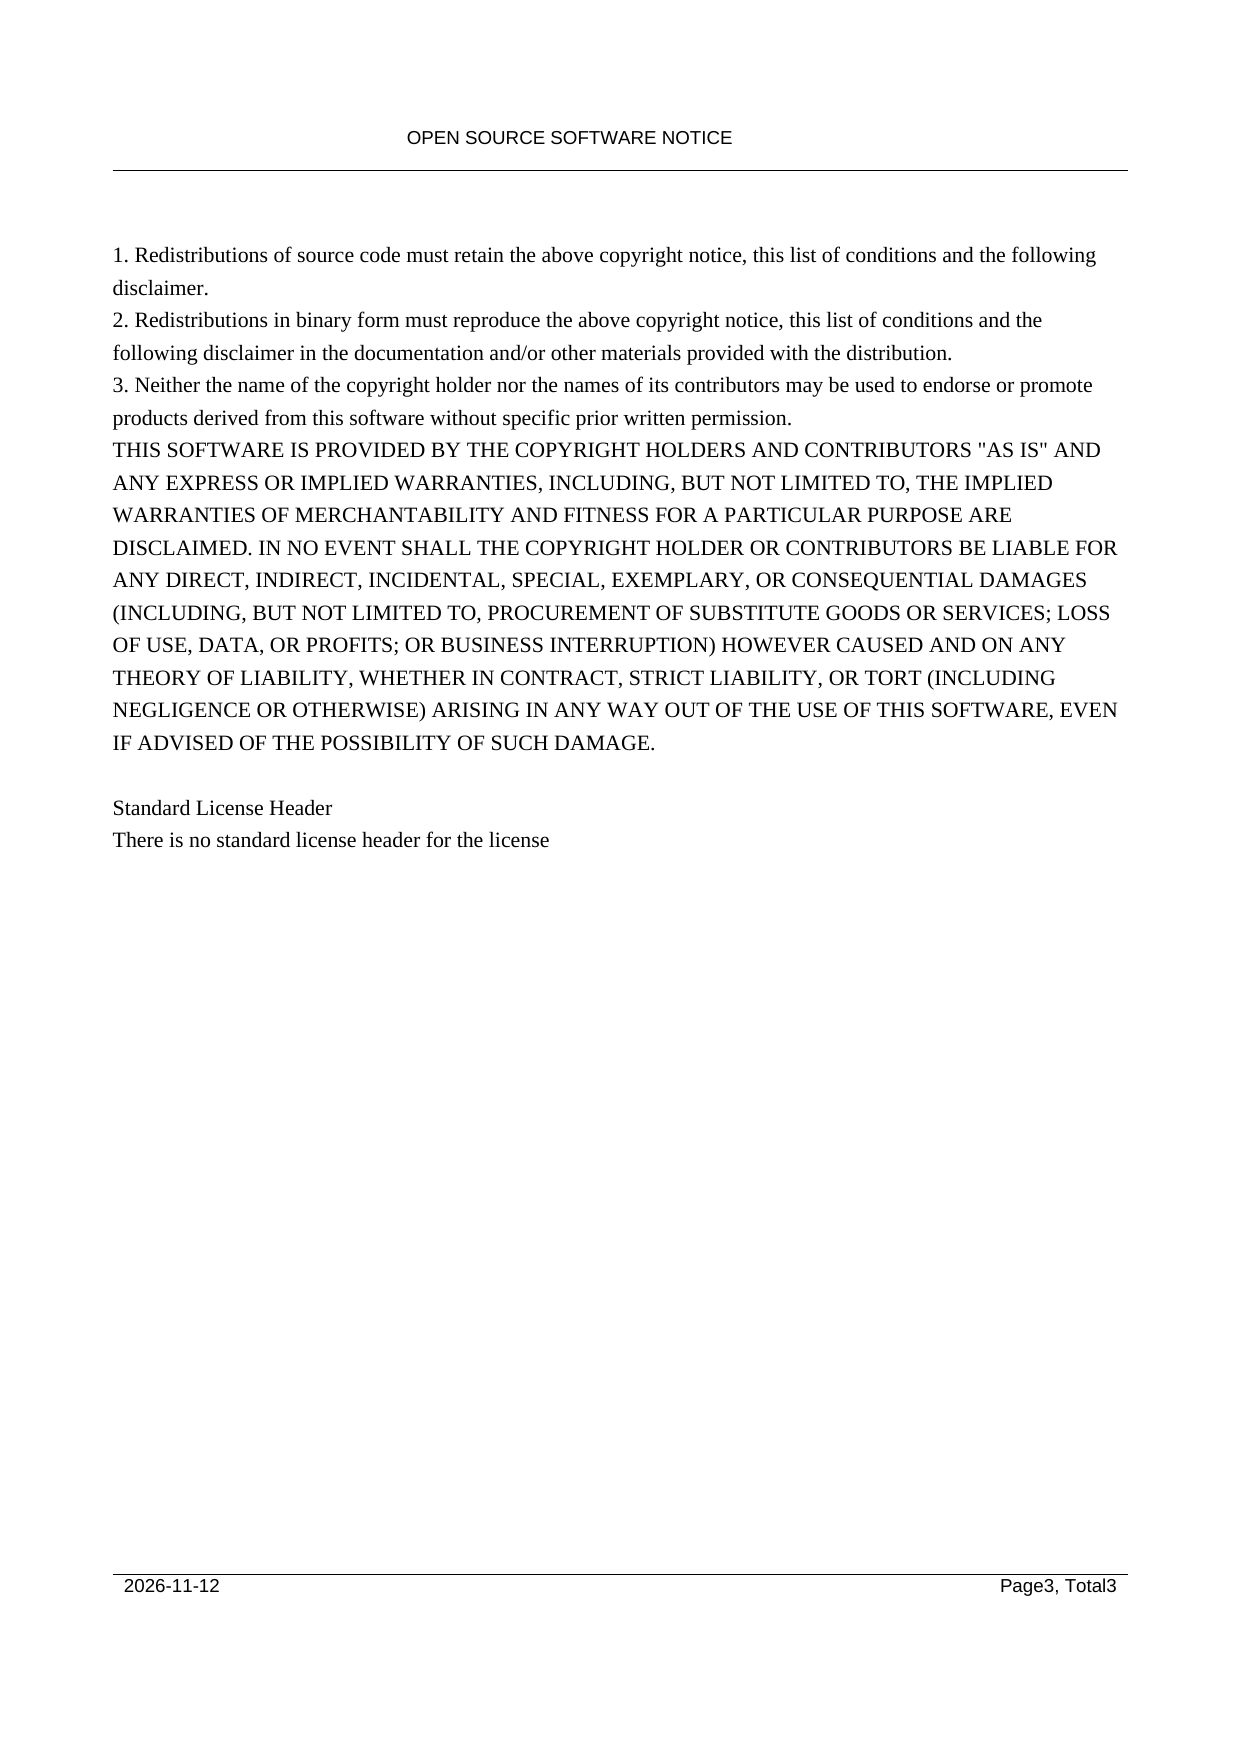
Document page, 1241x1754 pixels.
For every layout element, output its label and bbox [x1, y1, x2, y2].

text [112, 206, 1128, 856]
